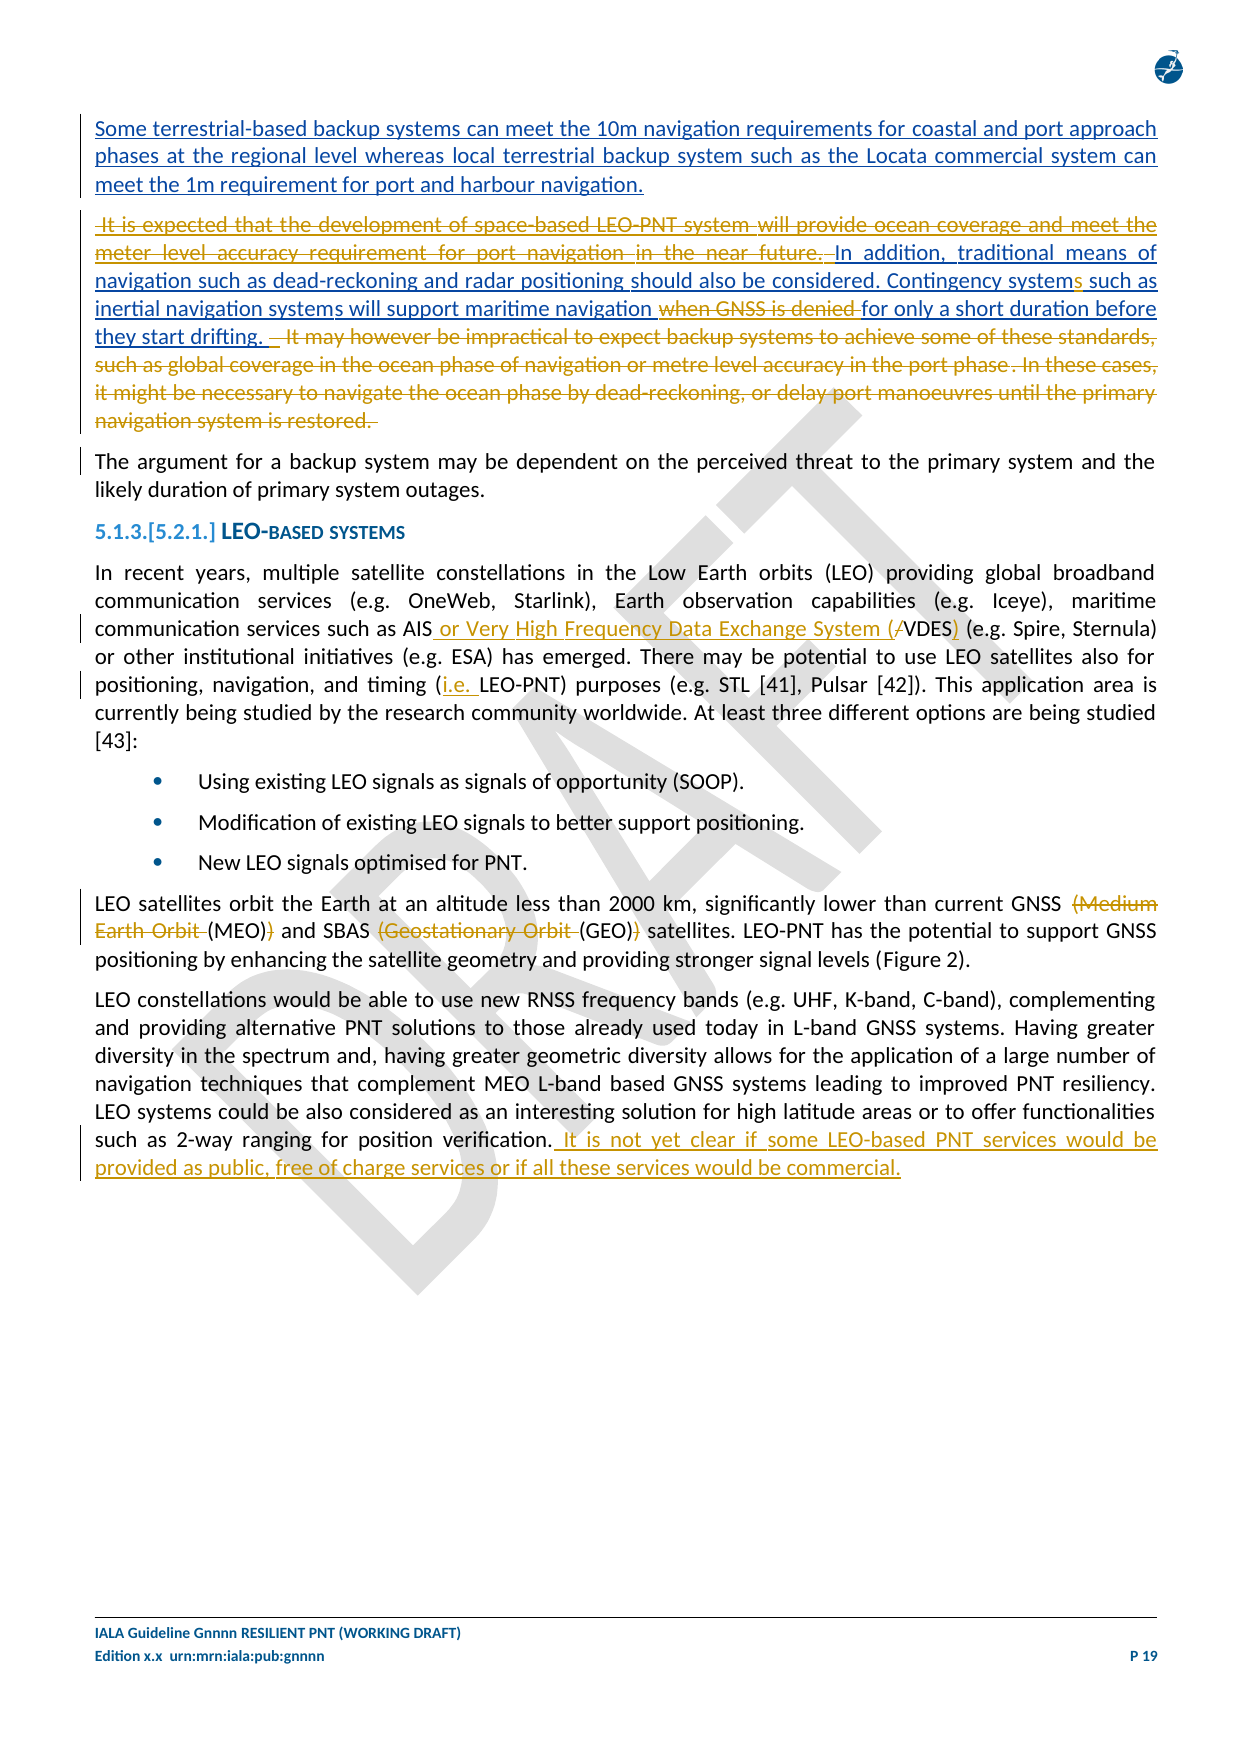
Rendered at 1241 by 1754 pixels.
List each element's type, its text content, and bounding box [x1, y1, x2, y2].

text LEO constellations would be able to use new RNSS frequency bands (e.g. UHF, K-band, C-band), complementing and providing alternative PNT solutions to those already used today in L-band GNSS systems. Having greater diversity in the spectrum and, having greater geometric diversity allows for the application of a large number of navigation techniques that complement MEO L-band based GNSS systems leading to improved PNT resiliency. LEO systems could be also considered as an interesting solution for high latitude areas or to offer functionalities such as 2-way ranging for position verification. [94, 985, 1157, 1181]
text The argument for a backup system may be dependent on the perceived threat to the primary system and the likely duration of primary system outages. [94, 447, 1157, 503]
text Modification of existing LEO signals to better support positioning. [153, 808, 1157, 836]
text LEO satellites orbit the Earth at an altitude less than 2000 km, significantly lower than current GNSS (MEO) and SBAS (GEO) satellites. LEO-PNT has the potential to support GNSS positioning by enhancing the satellite geometry and providing stronger signal levels (Figure 2). [94, 889, 1157, 973]
text In recent years, multiple satellite constellations in the Low Earth orbits (LEO) providing global broadband communication services (e.g. OneWeb, Starlink), Earth observation capabilities (e.g. Iceye), maritime communication services such as AISVDES (e.g. Spire, Sternula) or other institutional initiatives (e.g. ESA) has emerged. There may be potential to use LEO satellites also for positioning, navigation, and timing (LEO-PNT) purposes (e.g. STL [41], Pulsar [42]). This application area is currently being studied by the research community worldwide. At least three different options are being studied [43]: [94, 558, 1157, 754]
picture [1123, 0, 1241, 119]
text New LEO signals optimised for PNT. [153, 848, 1157, 876]
subtitle LEO-based systems [94, 515, 1069, 546]
text Using existing LEO signals as signals of opportunity (SOOP). [153, 767, 1157, 795]
